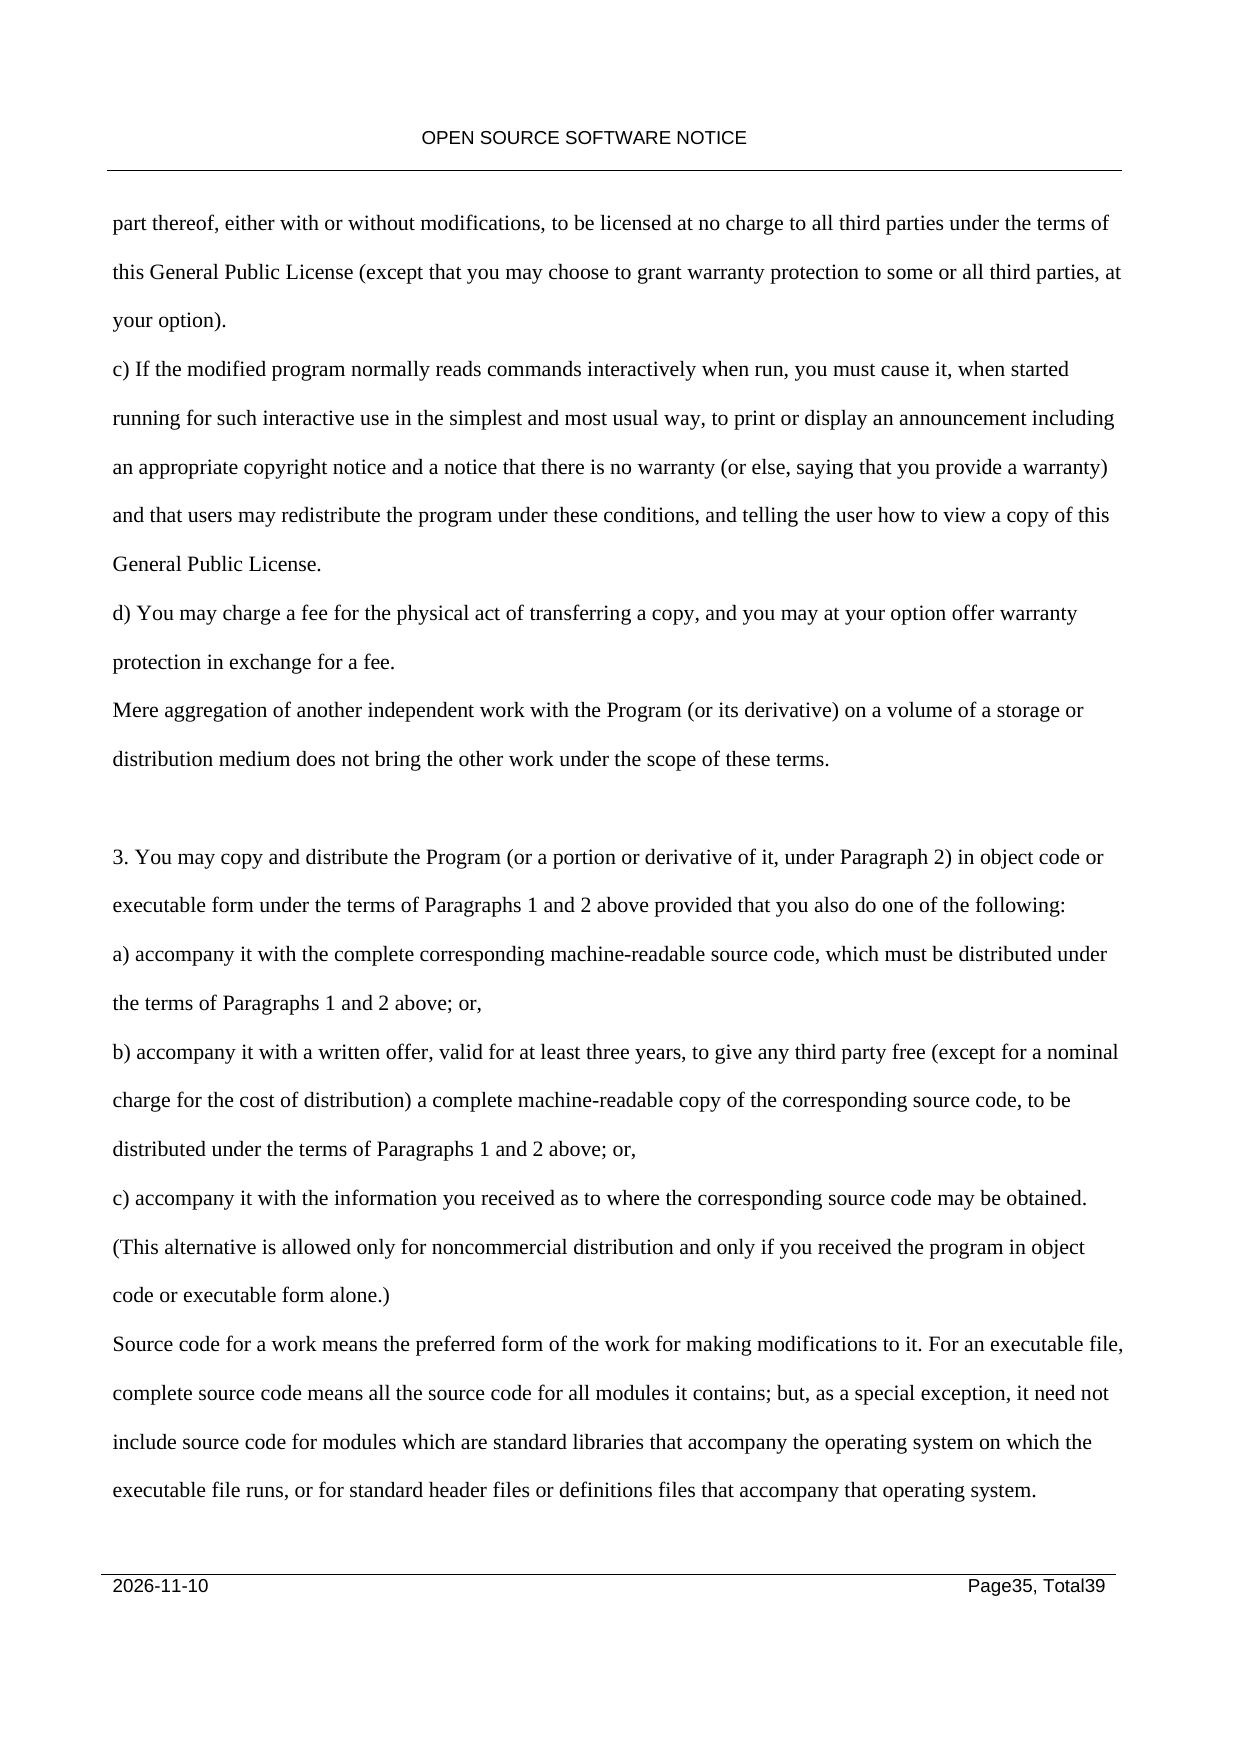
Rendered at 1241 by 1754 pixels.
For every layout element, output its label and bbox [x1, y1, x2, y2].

text [112, 206, 1128, 1506]
